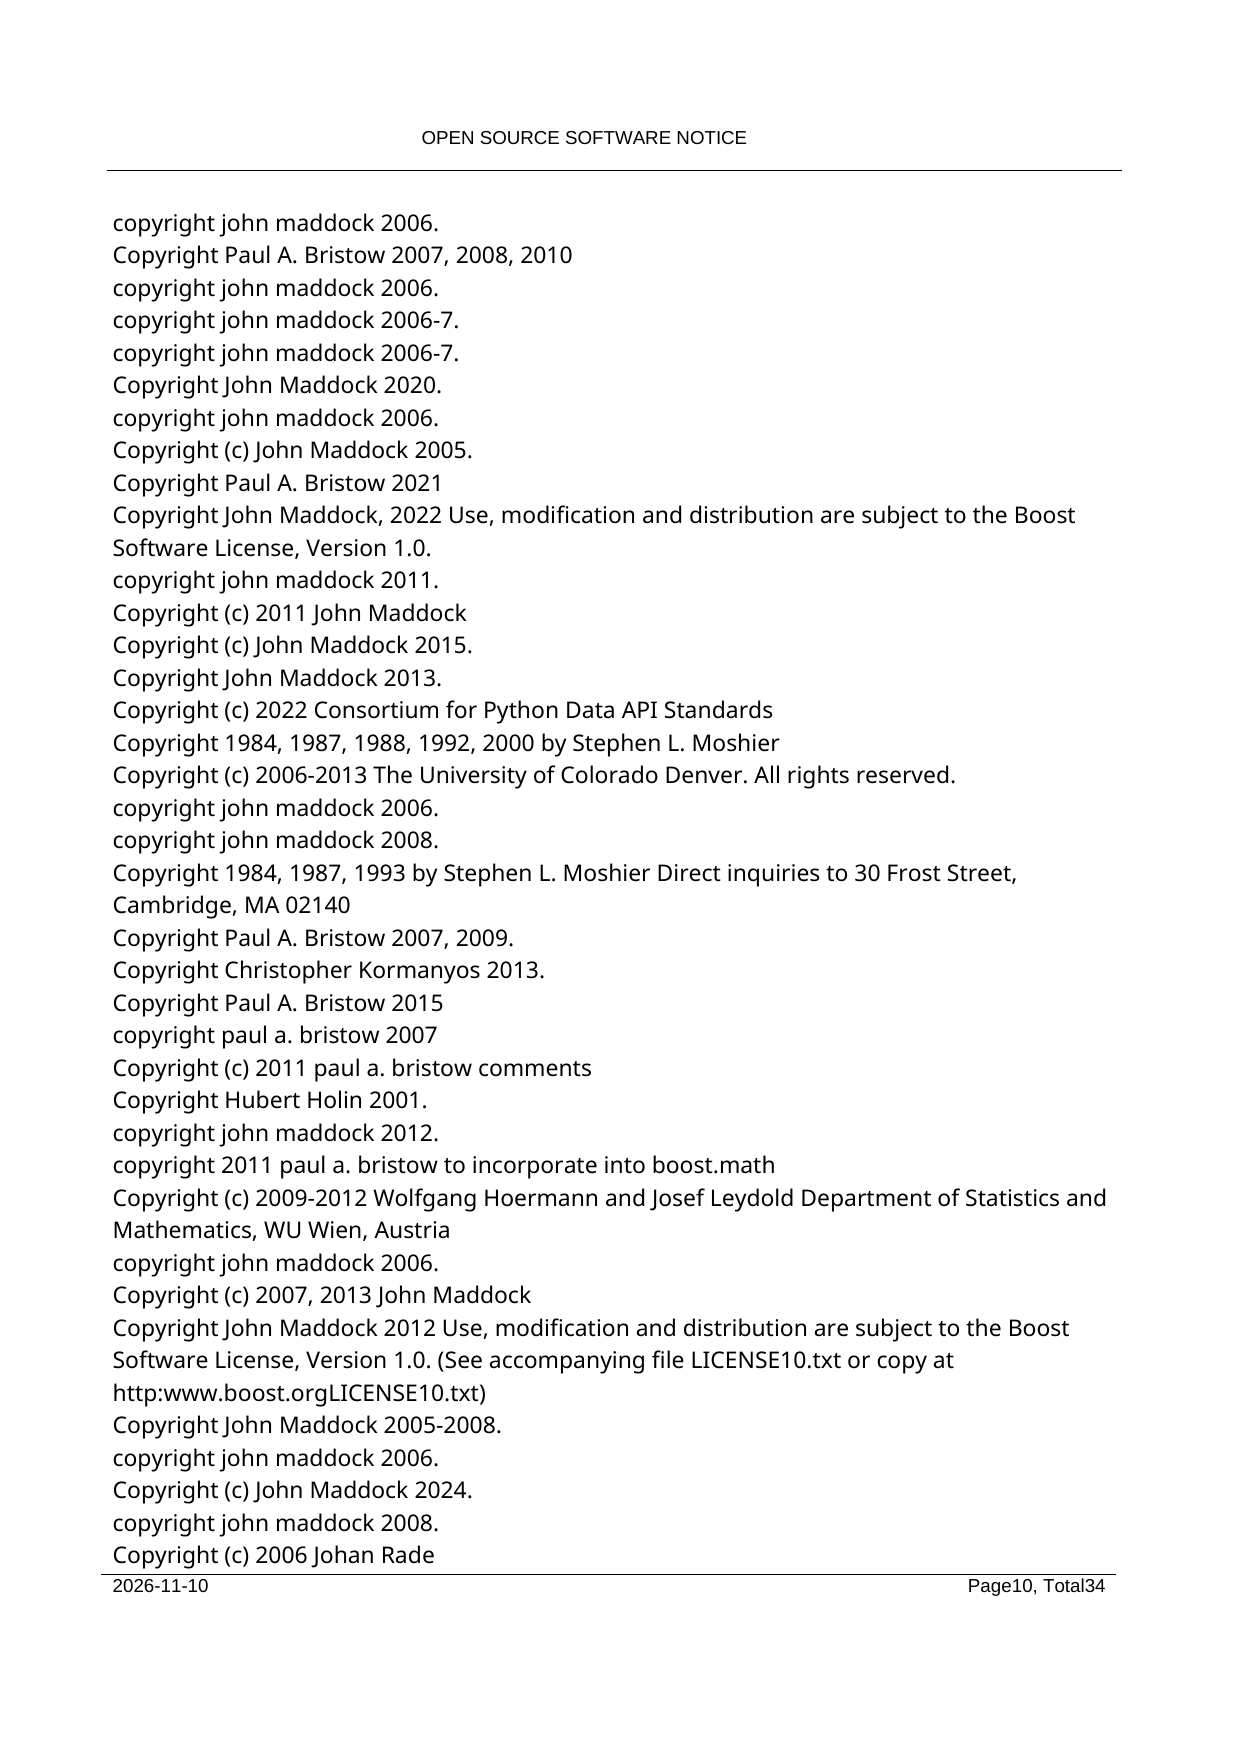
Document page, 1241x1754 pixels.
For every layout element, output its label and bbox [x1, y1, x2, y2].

text [112, 206, 1128, 1571]
